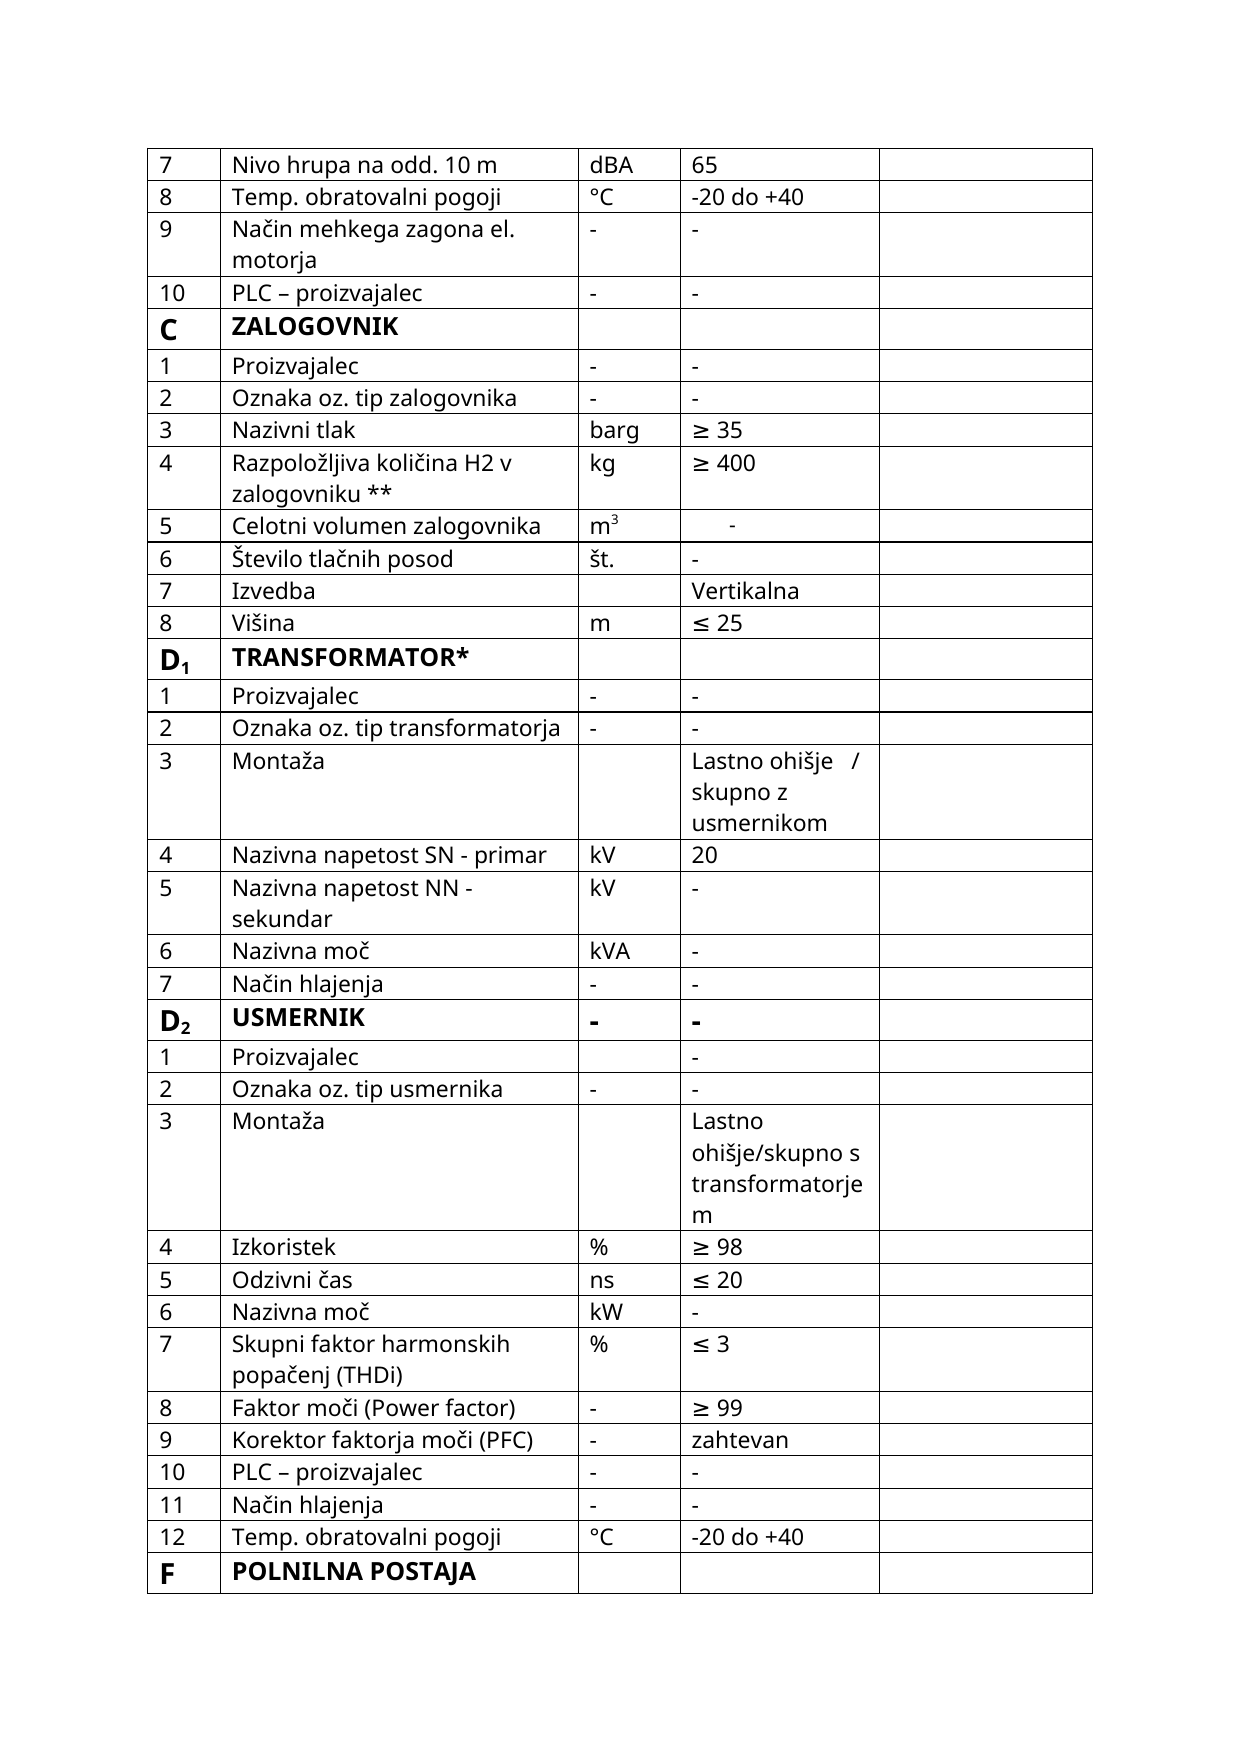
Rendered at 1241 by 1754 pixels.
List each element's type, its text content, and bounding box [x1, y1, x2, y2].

table_cell 1 [148, 1041, 220, 1072]
table_cell - [681, 935, 879, 967]
table_cell [880, 543, 1092, 574]
table_cell Oznaka oz. tip transformatorja [221, 713, 578, 744]
table_cell [880, 1392, 1092, 1423]
table_cell - [579, 1073, 680, 1104]
table_cell [880, 277, 1092, 308]
table_cell - [681, 277, 879, 308]
table_cell [579, 1041, 680, 1072]
table_cell [681, 510, 879, 541]
table_cell - [579, 277, 680, 308]
table_cell 5 [148, 510, 220, 541]
table_cell - [681, 1296, 879, 1327]
table_cell 9 [148, 1424, 220, 1455]
table_cell [880, 1000, 1092, 1039]
table_cell 1 [148, 680, 220, 711]
table_cell [880, 639, 1092, 679]
table_cell Skupni faktor harmonskih popačenj (THDi) [221, 1328, 578, 1391]
table_cell - [579, 213, 680, 276]
table_cell - [681, 680, 879, 711]
table_cell 10 [148, 1456, 220, 1487]
table_cell C [148, 309, 220, 349]
table_cell 4 [148, 447, 220, 509]
table_cell 3 [148, 1105, 220, 1230]
table_cell [880, 1264, 1092, 1295]
table_cell [880, 1231, 1092, 1262]
table_cell ≤ 25 [681, 607, 879, 638]
table_cell Višina [221, 607, 578, 638]
table_cell Faktor moči (Power factor) [221, 1392, 578, 1423]
table_cell [880, 382, 1092, 413]
table_cell - [579, 350, 680, 381]
table_cell [880, 1073, 1092, 1104]
table_cell [681, 639, 879, 679]
table_cell - [681, 1489, 879, 1520]
table_cell - [579, 1456, 680, 1487]
table_cell [880, 149, 1092, 180]
table_cell 4 [148, 840, 220, 871]
table_cell -20 do +40 [681, 181, 879, 212]
table_cell Celotni volumen zalogovnika [221, 510, 578, 541]
table_cell [880, 510, 1092, 541]
table_cell kW [579, 1296, 680, 1327]
table_cell Korektor faktorja moči (PFC) [221, 1424, 578, 1455]
table_cell Število tlačnih posod [221, 543, 578, 574]
table_cell [880, 350, 1092, 381]
table_cell - [579, 680, 680, 711]
table_cell 5 [148, 1264, 220, 1295]
table_cell - [681, 1456, 879, 1487]
table_cell [880, 213, 1092, 276]
table_cell barg [579, 414, 680, 446]
table_cell - [579, 382, 680, 413]
table_cell Proizvajalec [221, 1041, 578, 1072]
table_cell ZALOGOVNIK [221, 309, 578, 349]
table_cell dBA [579, 149, 680, 180]
table_cell USMERNIK [221, 1000, 578, 1039]
table_cell [880, 1489, 1092, 1520]
table_cell ns [579, 1264, 680, 1295]
table_cell [880, 1328, 1092, 1391]
table_cell 10 [148, 277, 220, 308]
table_cell TRANSFORMATOR* [221, 639, 578, 679]
table_cell - [681, 213, 879, 276]
table_cell Montaža [221, 1105, 578, 1230]
table_cell [880, 935, 1092, 967]
table_cell Proizvajalec [221, 680, 578, 711]
table_cell - [681, 382, 879, 413]
table_cell [579, 639, 680, 679]
table_cell [880, 1041, 1092, 1072]
table_cell [681, 1553, 879, 1593]
table_cell 7 [148, 1328, 220, 1391]
table_cell °C [579, 181, 680, 212]
table_cell Temp. obratovalni pogoji [221, 181, 578, 212]
table_cell [880, 1553, 1092, 1593]
table_cell 5 [148, 872, 220, 934]
table_cell Oznaka oz. tip zalogovnika [221, 382, 578, 413]
table_cell Način hlajenja [221, 1489, 578, 1520]
table_cell - [579, 1392, 680, 1423]
table_cell kVA [579, 935, 680, 967]
table_cell m [579, 607, 680, 638]
table_cell [880, 309, 1092, 349]
table_cell [579, 1553, 680, 1593]
table_cell 2 [148, 382, 220, 413]
table_cell 20 [681, 840, 879, 871]
table_cell Proizvajalec [221, 350, 578, 381]
table_cell Razpoložljiva količina H2 v zalogovniku ** [221, 447, 578, 509]
table_cell [579, 1105, 680, 1230]
table_cell [880, 840, 1092, 871]
table_cell [579, 309, 680, 349]
table_cell ≥ 35 [681, 414, 879, 446]
table_cell Način hlajenja [221, 968, 578, 999]
table_cell % [579, 1231, 680, 1262]
table_cell [880, 872, 1092, 934]
table_cell Nivo hrupa na odd. 10 m [221, 149, 578, 180]
table_cell Nazivni tlak [221, 414, 578, 446]
table_cell kV [579, 840, 680, 871]
table_cell Odzivni čas [221, 1264, 578, 1295]
table_cell 8 [148, 181, 220, 212]
table_cell - [681, 543, 879, 574]
table_cell [880, 447, 1092, 509]
table_cell 3 [148, 414, 220, 446]
table_cell 8 [148, 607, 220, 638]
table_cell [880, 1424, 1092, 1455]
table_cell Nazivna moč [221, 1296, 578, 1327]
table_cell - [579, 1489, 680, 1520]
table_cell ≥ 99 [681, 1392, 879, 1423]
table_cell F [148, 1553, 220, 1593]
table_cell - [579, 1000, 680, 1039]
table_cell Lastno ohišje / skupno z usmernikom [681, 745, 879, 838]
table_cell ≥ 98 [681, 1231, 879, 1262]
table_cell - [681, 1000, 879, 1039]
table_cell Način mehkega zagona el. motorja [221, 213, 578, 276]
table_cell D2 [148, 1000, 220, 1039]
table_cell PLC – proizvajalec [221, 1456, 578, 1487]
table_cell POLNILNA POSTAJA [221, 1553, 578, 1593]
table_cell 7 [148, 149, 220, 180]
table_cell 2 [148, 1073, 220, 1104]
table_cell 4 [148, 1231, 220, 1262]
table_cell [880, 680, 1092, 711]
table_cell št. [579, 543, 680, 574]
table_cell Izkoristek [221, 1231, 578, 1262]
table_cell 11 [148, 1489, 220, 1520]
table_cell Oznaka oz. tip usmernika [221, 1073, 578, 1104]
table_cell Nazivna napetost NN - sekundar [221, 872, 578, 934]
table_cell [579, 745, 680, 838]
table_cell [880, 1105, 1092, 1230]
table_cell - [681, 350, 879, 381]
table_cell - [579, 968, 680, 999]
table_cell [681, 309, 879, 349]
table_cell 6 [148, 935, 220, 967]
table_cell [880, 414, 1092, 446]
table_cell Izvedba [221, 575, 578, 606]
table_cell ≥ 400 [681, 447, 879, 509]
table_cell D1 [148, 639, 220, 679]
table_cell [880, 575, 1092, 606]
table_cell 3 [148, 745, 220, 838]
table_cell - [681, 872, 879, 934]
table_cell 6 [148, 543, 220, 574]
table_cell Nazivna moč [221, 935, 578, 967]
table_cell Temp. obratovalni pogoji [221, 1521, 578, 1552]
table_cell [880, 713, 1092, 744]
table_cell 12 [148, 1521, 220, 1552]
table_cell PLC – proizvajalec [221, 277, 578, 308]
table_cell [880, 1521, 1092, 1552]
table_cell 8 [148, 1392, 220, 1423]
table_cell ≤ 3 [681, 1328, 879, 1391]
table_cell 7 [148, 968, 220, 999]
table_cell Montaža [221, 745, 578, 838]
table_cell ≤ 20 [681, 1264, 879, 1295]
table_cell 7 [148, 575, 220, 606]
table_cell -20 do +40 [681, 1521, 879, 1552]
table_cell - [579, 713, 680, 744]
table_cell - [579, 1424, 680, 1455]
table_cell kg [579, 447, 680, 509]
table_cell - [681, 968, 879, 999]
table_cell [880, 607, 1092, 638]
table_cell [880, 968, 1092, 999]
table_cell - [681, 713, 879, 744]
table_cell % [579, 1328, 680, 1391]
table_cell Nazivna napetost SN - primar [221, 840, 578, 871]
table_cell [880, 181, 1092, 212]
table_cell 6 [148, 1296, 220, 1327]
table_cell 1 [148, 350, 220, 381]
table_cell 9 [148, 213, 220, 276]
table_cell [880, 745, 1092, 838]
table_cell kV [579, 872, 680, 934]
table_cell 65 [681, 149, 879, 180]
table_cell zahtevan [681, 1424, 879, 1455]
table_cell m3 [579, 510, 680, 541]
table_cell °C [579, 1521, 680, 1552]
table_cell - [681, 1073, 879, 1104]
table_cell - [681, 1041, 879, 1072]
table_cell [880, 1296, 1092, 1327]
table_cell Lastno ohišje/skupno s transformatorjem [681, 1105, 879, 1230]
table_cell [880, 1456, 1092, 1487]
table_cell 2 [148, 713, 220, 744]
table_cell [579, 575, 680, 606]
table_cell Vertikalna [681, 575, 879, 606]
